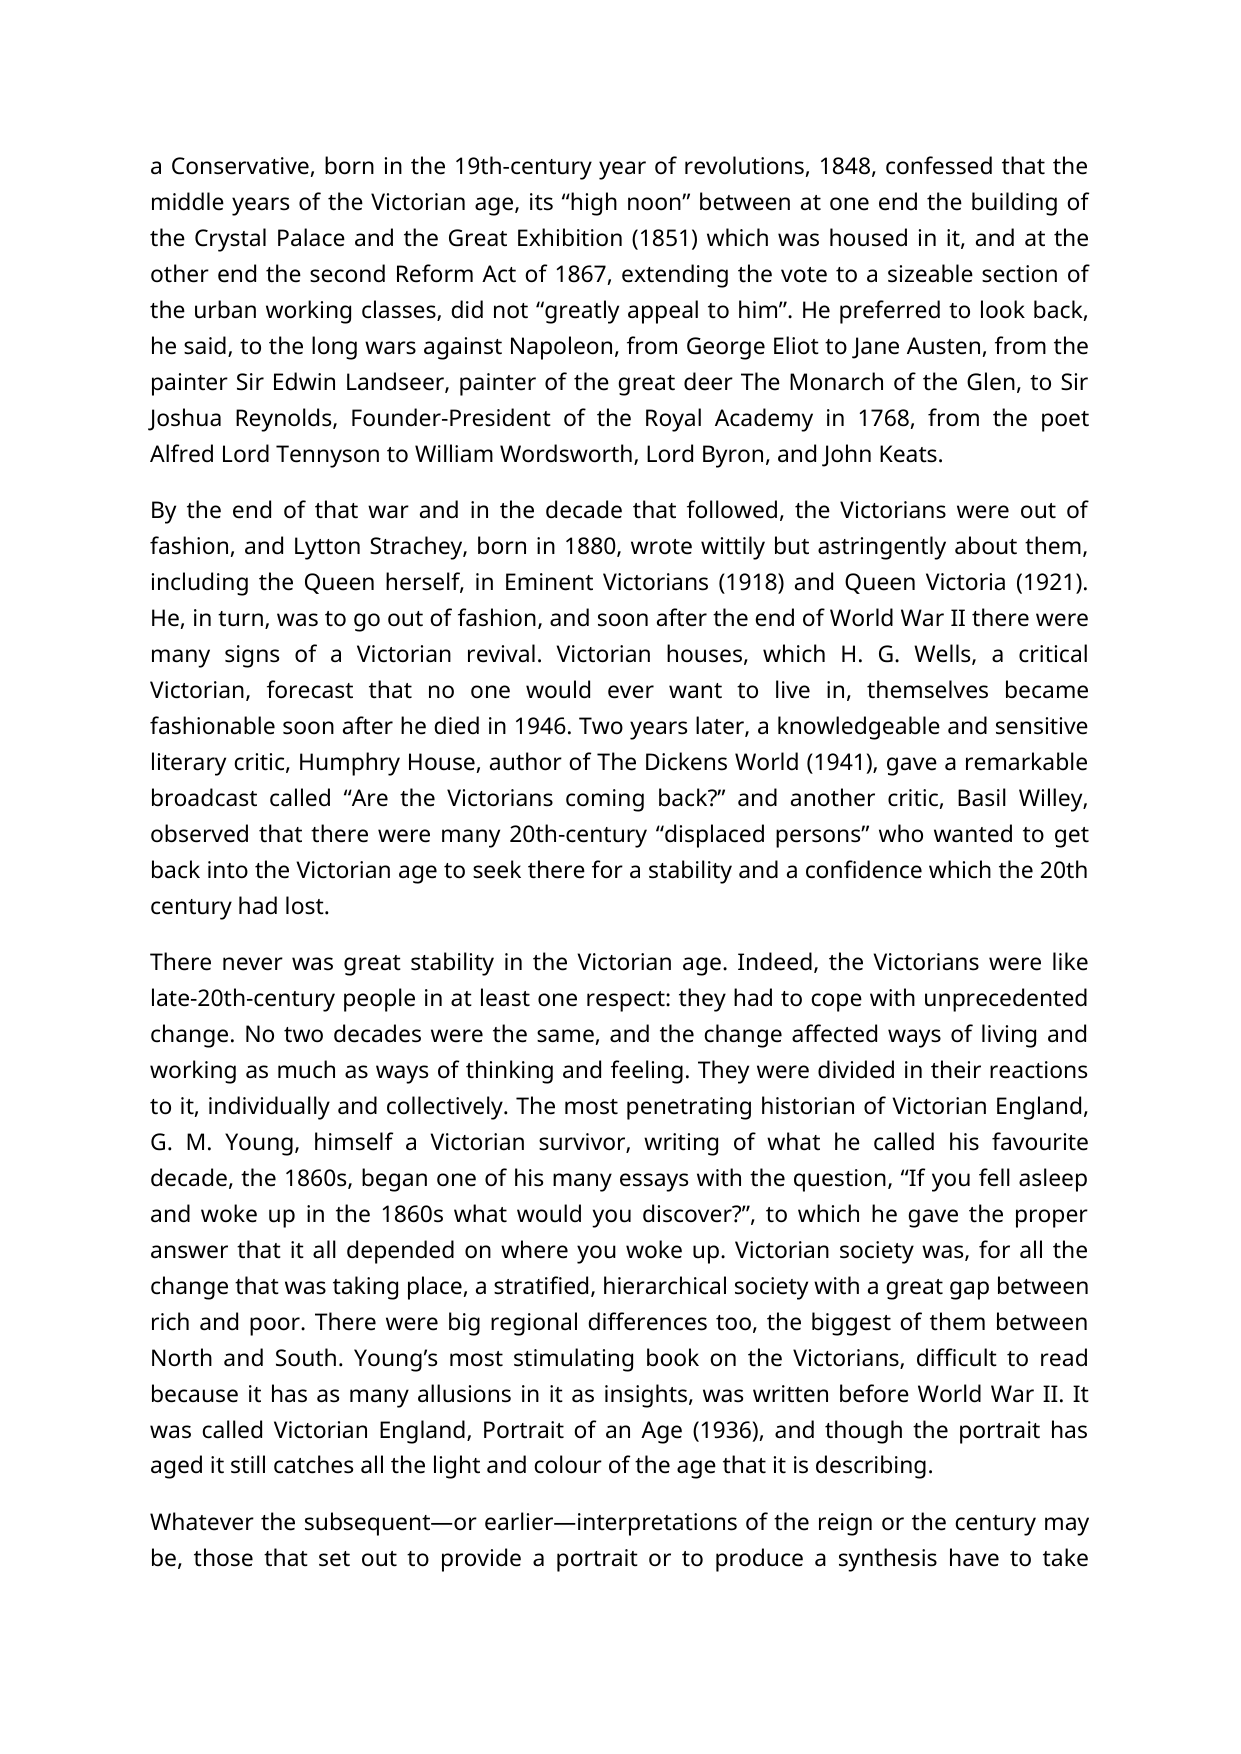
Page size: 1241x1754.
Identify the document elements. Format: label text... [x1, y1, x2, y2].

text There never was great stability in the Victorian age. Indeed, the Victorians were like late-20th-century people in at least one respect: they had to cope with unprecedented change. No two decades were the same, and the change affected ways of living and working as much as ways of thinking and feeling. They were divided in their reactions to it, individually and collectively. The most penetrating historian of Victorian England, G. M. Young, himself a Victorian survivor, writing of what he called his favourite decade, the 1860s, began one of his many essays with the question, “If you fell asleep and woke up in the 1860s what would you discover?”, to which he gave the proper answer that it all depended on where you woke up. Victorian society was, for all the change that was taking place, a stratified, hierarchical society with a great gap between rich and poor. There were big regional differences too, the biggest of them between North and South. Young’s most stimulating book on the Victorians, difficult to read because it has as many allusions in it as insights, was written before World War II. It was called Victorian England, Portrait of an Age (1936), and though the portrait has aged it still catches all the light and colour of the age that it is describing. [150, 946, 1090, 1481]
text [150, 1506, 1090, 1573]
text By the end of that war and in the decade that followed, the Victorians were out of fashion, and Lytton Strachey, born in 1880, wrote wittily but astringently about them, including the Queen herself, in Eminent Victorians (1918) and Queen Victoria (1921). He, in turn, was to go out of fashion, and soon after the end of World War II there were many signs of a Victorian revival. Victorian houses, which H. G. Wells, a critical Victorian, forecast that no one would ever want to live in, themselves became fashionable soon after he died in 1946. Two years later, a knowledgeable and sensitive literary critic, Humphry House, author of The Dickens World (1941), gave a remarkable broadcast called “Are the Victorians coming back?” and another critic, Basil Willey, observed that there were many 20th-century “displaced persons” who wanted to get back into the Victorian age to seek there for a stability and a confidence which the 20th century had lost. [150, 494, 1090, 921]
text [150, 150, 1090, 469]
